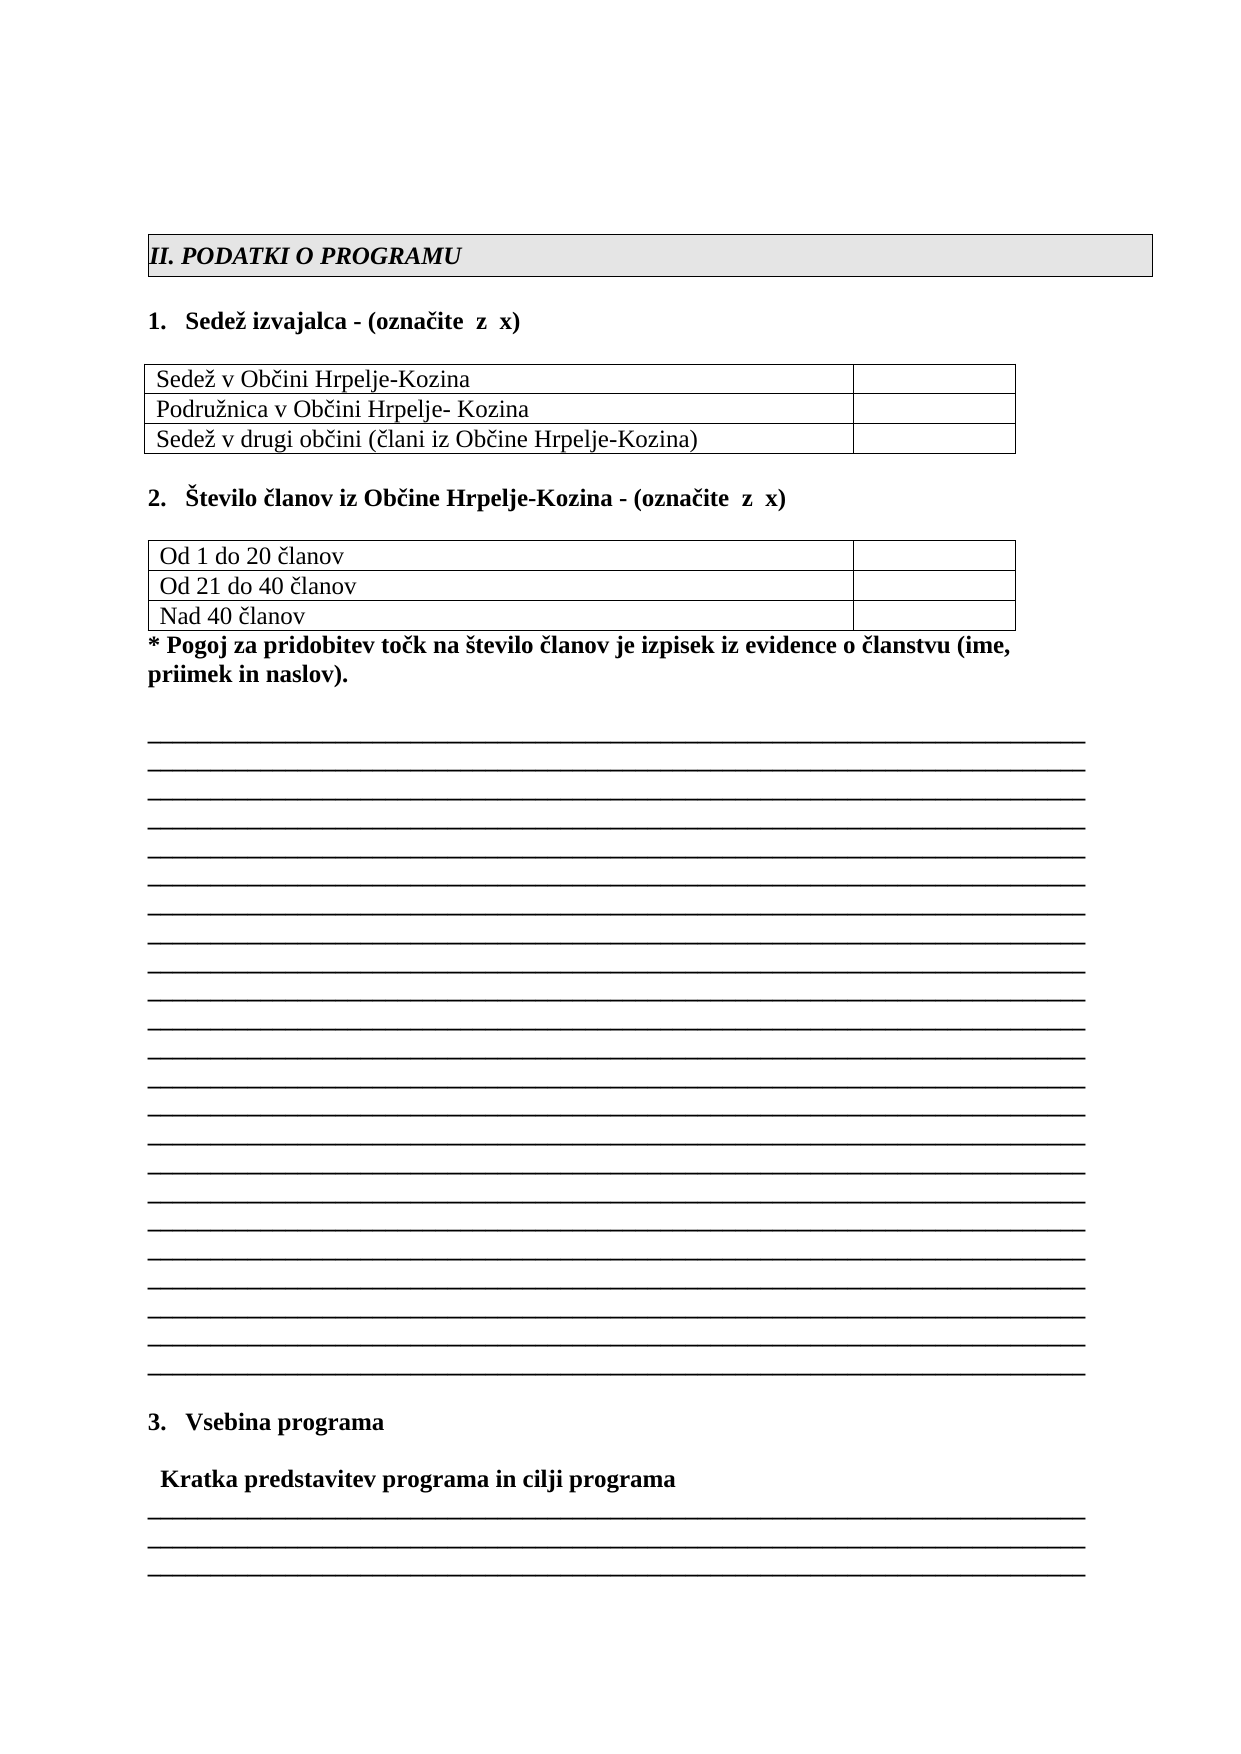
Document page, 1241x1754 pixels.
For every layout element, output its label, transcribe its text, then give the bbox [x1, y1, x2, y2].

table_cell Nad 40 članov [149, 601, 853, 629]
table_cell Podružnica v Občini Hrpelje- Kozina [145, 394, 853, 423]
list Vsebina programa [148, 1407, 1093, 1436]
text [148, 1493, 1093, 1579]
table_header Sedež v Občini Hrpelje-Kozina [145, 365, 853, 393]
list Število članov iz Občine Hrpelje-Kozina - (označite z x) [148, 483, 1093, 511]
text * Pogoj za pridobitev točk na število članov je izpisek iz evidence o članstvu (ime, priimek in naslov). [148, 631, 1093, 688]
table_header [854, 541, 1015, 570]
table_cell [854, 424, 1015, 453]
text Kratka predstavitev programa in cilji programa [148, 1464, 1093, 1493]
table_cell Sedež v drugi občini (člani iz Občine Hrpelje-Kozina) [145, 424, 853, 453]
table_cell Od 21 do 40 članov [149, 571, 853, 600]
table_header [854, 365, 1015, 393]
table_cell [854, 394, 1015, 423]
text _____________________________________________________________________________________________________________________________________________________________________________________________________________________________________________________________________________________________________________________________________________________________________________________________________________________________________________________________________________________________________________________________________________________________________________________________________________________________________________________________________________________________________________________________________________________________________________________________________________________________________________________________________________________________________________________________________________________________________________________________________________________________________________________________________________________________________________________________________________________________________________________________________________________________________________________________________________________________________________________________________________________________________________________________________________________________________________________________________________________________________________________________________________________________________________________________________________________________________________________________________________________________________________________________________________________________________________________________ [148, 717, 1093, 1378]
table_cell [854, 571, 1015, 600]
table_header II. PODATKI O PROGRAMU [149, 235, 1152, 276]
table_header Od 1 do 20 članov [149, 541, 853, 570]
table_cell [854, 601, 1015, 629]
list Sedež izvajalca - (označite z x) [148, 306, 1093, 335]
